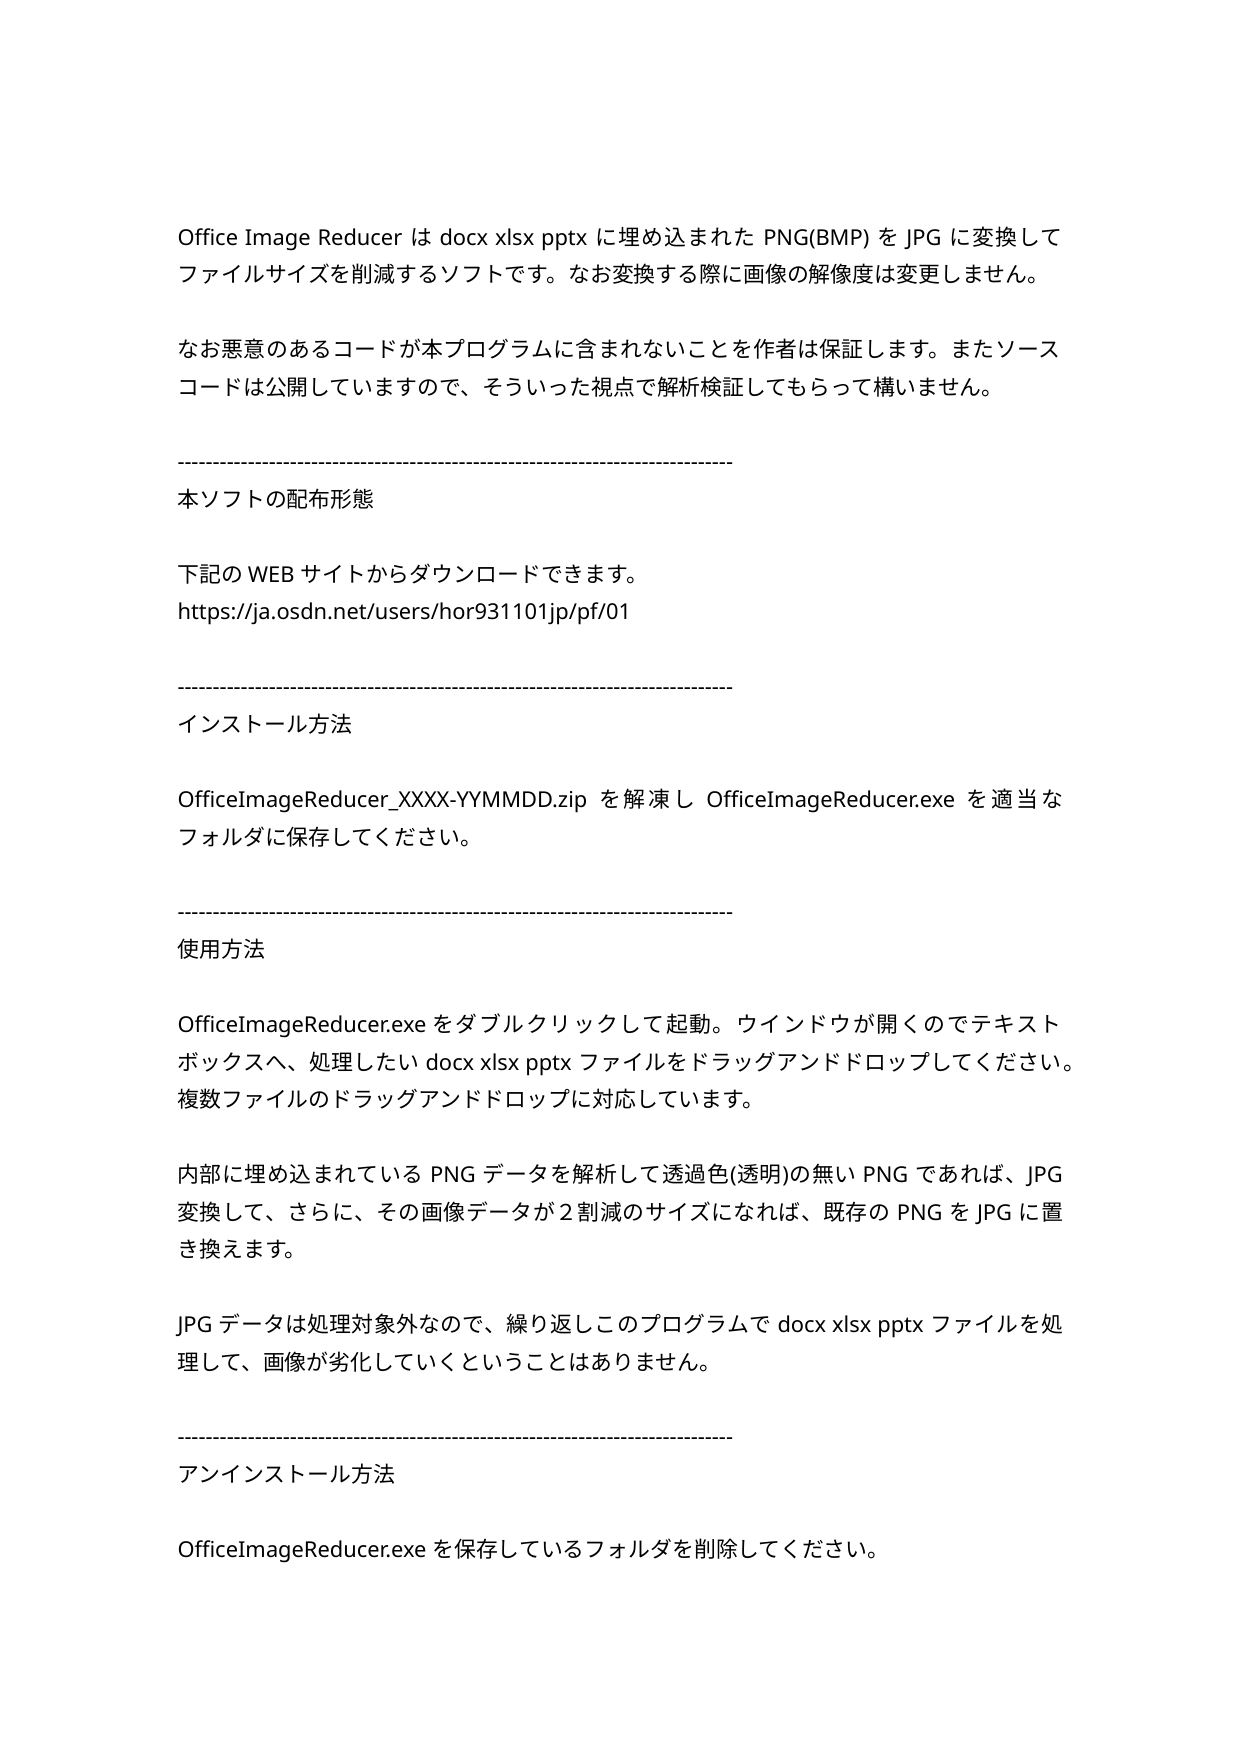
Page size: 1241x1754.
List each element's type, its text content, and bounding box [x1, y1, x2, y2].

text インストール方法 [177, 704, 1063, 742]
text なお悪意のあるコードが本プログラムに含まれないことを作者は保証します。またソースコードは公開していますので、そういった視点で解析検証してもらって構いません。 [177, 329, 1063, 404]
text 本ソフトの配布形態 [177, 479, 1063, 517]
text ------------------------------------------------------------------------------- [177, 442, 1063, 479]
text JPG データは処理対象外なので、繰り返しこのプログラムで docx xlsx pptx ファイルを処理して、画像が劣化していくということはありません。 [177, 1304, 1063, 1379]
text ------------------------------------------------------------------------------- [177, 667, 1063, 704]
text 使用方法 [177, 929, 1063, 967]
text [177, 1417, 1063, 1454]
text Office Image Reducer は docx xlsx pptx に埋め込まれた PNG(BMP) を JPG に変換してファイルサイズを削減するソフトです。なお変換する際に画像の解像度は変更しません。 [177, 217, 1063, 292]
text 下記の WEB サイトからダウンロードできます。 [177, 554, 1063, 592]
text ------------------------------------------------------------------------------- [177, 892, 1063, 929]
text OfficeImageReducer.exeをダブルクリックして起動。ウインドウが開くのでテキストボックスへ、処理したい docx xlsx pptx ファイルをドラッグアンドドロップしてください。複数ファイルのドラッグアンドドロップに対応しています。 [177, 1004, 1063, 1117]
text OfficeImageReducer_XXXX-YYMMDD.zip を解凍し OfficeImageReducer.exe を適当なフォルダに保存してください。 [177, 779, 1063, 854]
text 内部に埋め込まれている PNG データを解析して透過色(透明)の無い PNG であれば、JPG 変換して、さらに、その画像データが２割減のサイズになれば、既存の PNG を JPG に置き換えます。 [177, 1154, 1063, 1267]
text アンインストール方法 [177, 1454, 1063, 1492]
text OfficeImageReducer.exe を保存しているフォルダを削除してください。 [177, 1529, 1063, 1567]
text https://ja.osdn.net/users/hor931101jp/pf/01 [177, 592, 1063, 629]
